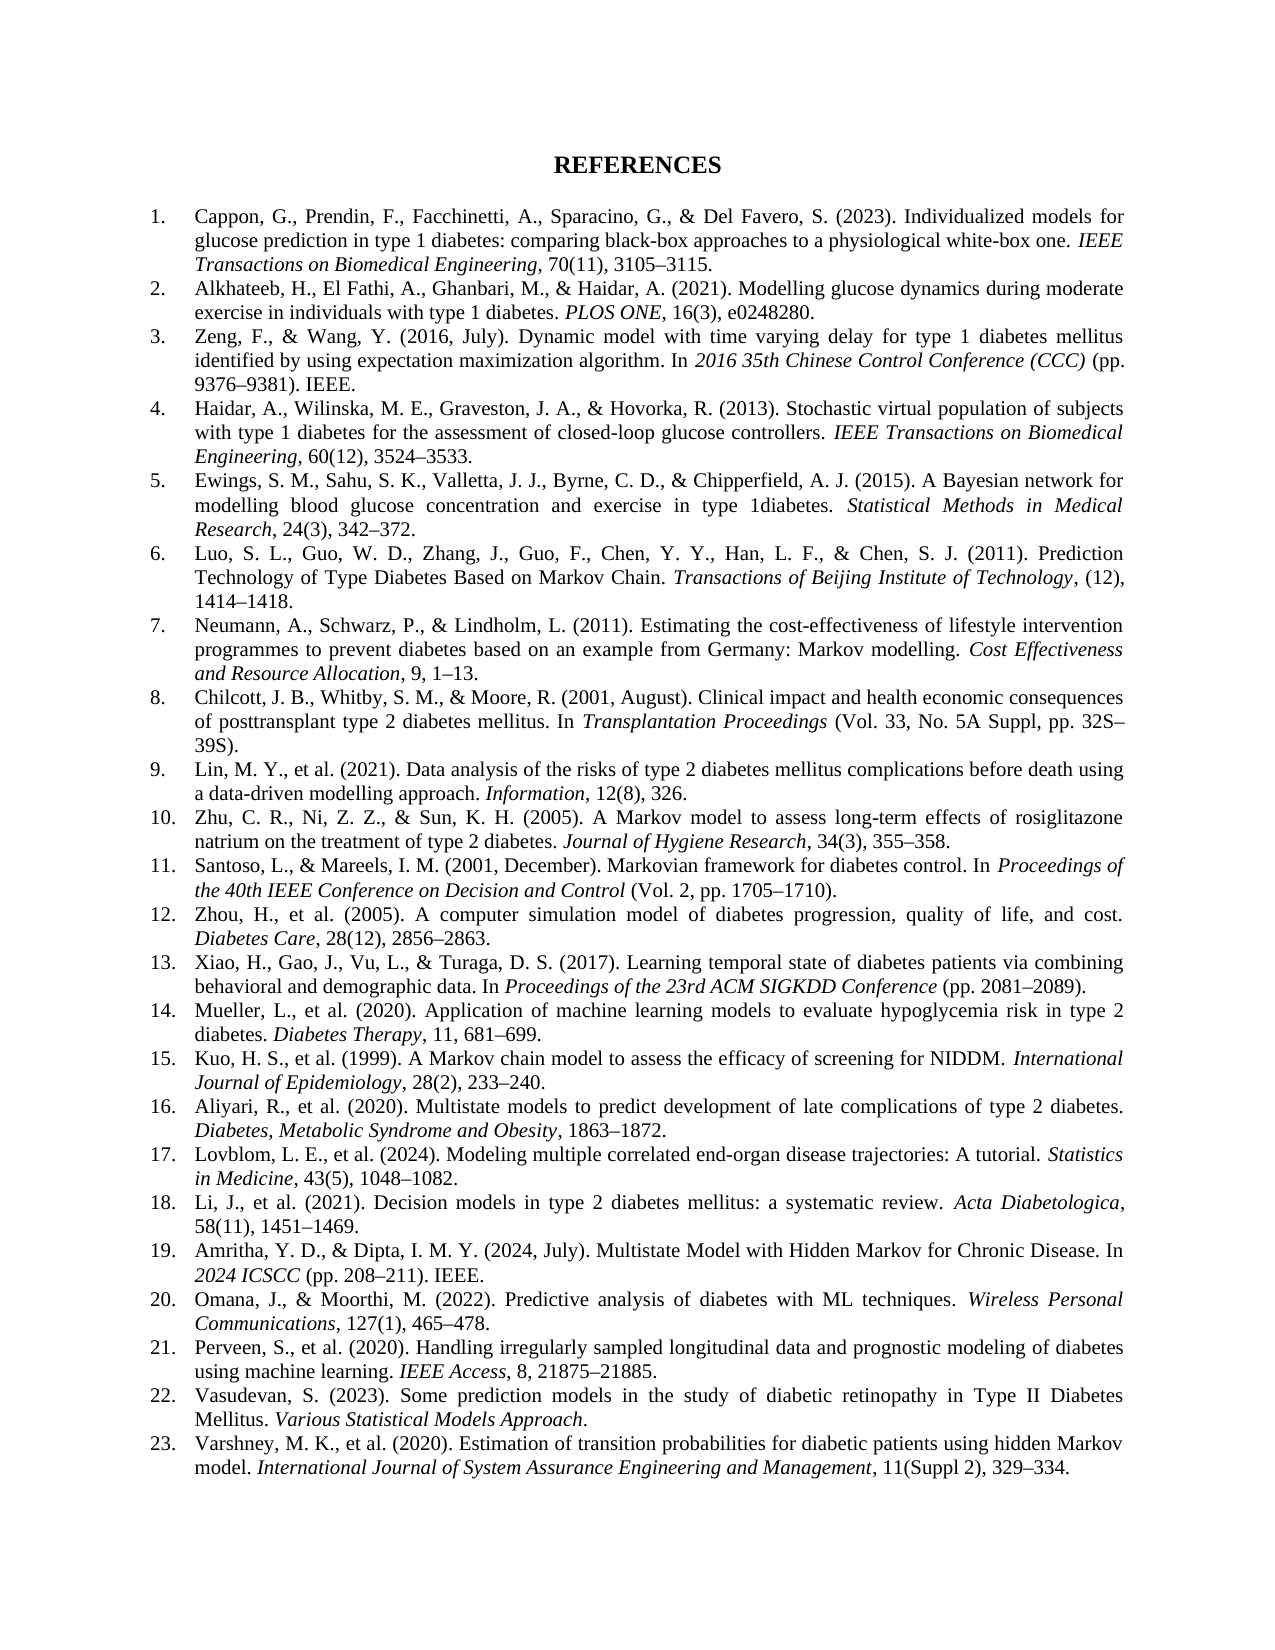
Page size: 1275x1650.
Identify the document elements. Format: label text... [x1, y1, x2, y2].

text Alkhateeb, H., El Fathi, A., Ghanbari, M., & Haidar, A. (2021). Modelling glucose dynamics during moderate exercise in individuals with type 1 diabetes. PLOS ONE, 16(3), e0248280. [150, 276, 1125, 324]
text Vasudevan, S. (2023). Some prediction models in the study of diabetic retinopathy in Type II Diabetes Mellitus. Various Statistical Models Approach. [150, 1383, 1125, 1431]
text Cappon, G., Prendin, F., Facchinetti, A., Sparacino, G., & Del Favero, S. (2023). Individualized models for glucose prediction in type 1 diabetes: comparing black-box approaches to a physiological white-box one. IEEE Transactions on Biomedical Engineering, 70(11), 3105–3115. [150, 204, 1125, 276]
subtitle References [150, 150, 1125, 179]
text Santoso, L., & Mareels, I. M. (2001, December). Markovian framework for diabetes control. In Proceedings of the 40th IEEE Conference on Decision and Control (Vol. 2, pp. 1705–1710). [150, 853, 1125, 902]
text Xiao, H., Gao, J., Vu, L., & Turaga, D. S. (2017). Learning temporal state of diabetes patients via combining behavioral and demographic data. In Proceedings of the 23rd ACM SIGKDD Conference (pp. 2081–2089). [150, 950, 1125, 998]
text Lovblom, L. E., et al. (2024). Modeling multiple correlated end-organ disease trajectories: A tutorial. Statistics in Medicine, 43(5), 1048–1082. [150, 1142, 1125, 1190]
text Varshney, M. K., et al. (2020). Estimation of transition probabilities for diabetic patients using hidden Markov model. International Journal of System Assurance Engineering and Management, 11(Suppl 2), 329–334. [150, 1431, 1125, 1479]
text Zhu, C. R., Ni, Z. Z., & Sun, K. H. (2005). A Markov model to assess long-term effects of rosiglitazone natrium on the treatment of type 2 diabetes. Journal of Hygiene Research, 34(3), 355–358. [150, 805, 1125, 853]
text Chilcott, J. B., Whitby, S. M., & Moore, R. (2001, August). Clinical impact and health economic consequences of posttransplant type 2 diabetes mellitus. In Transplantation Proceedings (Vol. 33, No. 5A Suppl, pp. 32S–39S). [150, 685, 1125, 757]
text Amritha, Y. D., & Dipta, I. M. Y. (2024, July). Multistate Model with Hidden Markov for Chronic Disease. In 2024 ICSCC (pp. 208–211). IEEE. [150, 1238, 1125, 1287]
text Zeng, F., & Wang, Y. (2016, July). Dynamic model with time varying delay for type 1 diabetes mellitus identified by using expectation maximization algorithm. In 2016 35th Chinese Control Conference (CCC) (pp. 9376–9381). IEEE. [150, 324, 1125, 396]
text Perveen, S., et al. (2020). Handling irregularly sampled longitudinal data and prognostic modeling of diabetes using machine learning. IEEE Access, 8, 21875–21885. [150, 1335, 1125, 1383]
text Ewings, S. M., Sahu, S. K., Valletta, J. J., Byrne, C. D., & Chipperfield, A. J. (2015). A Bayesian network for modelling blood glucose concentration and exercise in type 1diabetes. Statistical Methods in Medical Research, 24(3), 342–372. [150, 468, 1125, 541]
text Lin, M. Y., et al. (2021). Data analysis of the risks of type 2 diabetes mellitus complications before death using a data-driven modelling approach. Information, 12(8), 326. [150, 757, 1125, 805]
text Luo, S. L., Guo, W. D., Zhang, J., Guo, F., Chen, Y. Y., Han, L. F., & Chen, S. J. (2011). Prediction Technology of Type Diabetes Based on Markov Chain. Transactions of Beijing Institute of Technology, (12), 1414–1418. [150, 541, 1125, 613]
text Mueller, L., et al. (2020). Application of machine learning models to evaluate hypoglycemia risk in type 2 diabetes. Diabetes Therapy, 11, 681–699. [150, 998, 1125, 1046]
text Neumann, A., Schwarz, P., & Lindholm, L. (2011). Estimating the cost-effectiveness of lifestyle intervention programmes to prevent diabetes based on an example from Germany: Markov modelling. Cost Effectiveness and Resource Allocation, 9, 1–13. [150, 613, 1125, 685]
text Aliyari, R., et al. (2020). Multistate models to predict development of late complications of type 2 diabetes. Diabetes, Metabolic Syndrome and Obesity, 1863–1872. [150, 1094, 1125, 1142]
text Li, J., et al. (2021). Decision models in type 2 diabetes mellitus: a systematic review. Acta Diabetologica, 58(11), 1451–1469. [150, 1190, 1125, 1238]
text Haidar, A., Wilinska, M. E., Graveston, J. A., & Hovorka, R. (2013). Stochastic virtual population of subjects with type 1 diabetes for the assessment of closed-loop glucose controllers. IEEE Transactions on Biomedical Engineering, 60(12), 3524–3533. [150, 396, 1125, 468]
text Zhou, H., et al. (2005). A computer simulation model of diabetes progression, quality of life, and cost. Diabetes Care, 28(12), 2856–2863. [150, 902, 1125, 950]
text Omana, J., & Moorthi, M. (2022). Predictive analysis of diabetes with ML techniques. Wireless Personal Communications, 127(1), 465–478. [150, 1287, 1125, 1335]
text Kuo, H. S., et al. (1999). A Markov chain model to assess the efficacy of screening for NIDDM. International Journal of Epidemiology, 28(2), 233–240. [150, 1046, 1125, 1094]
